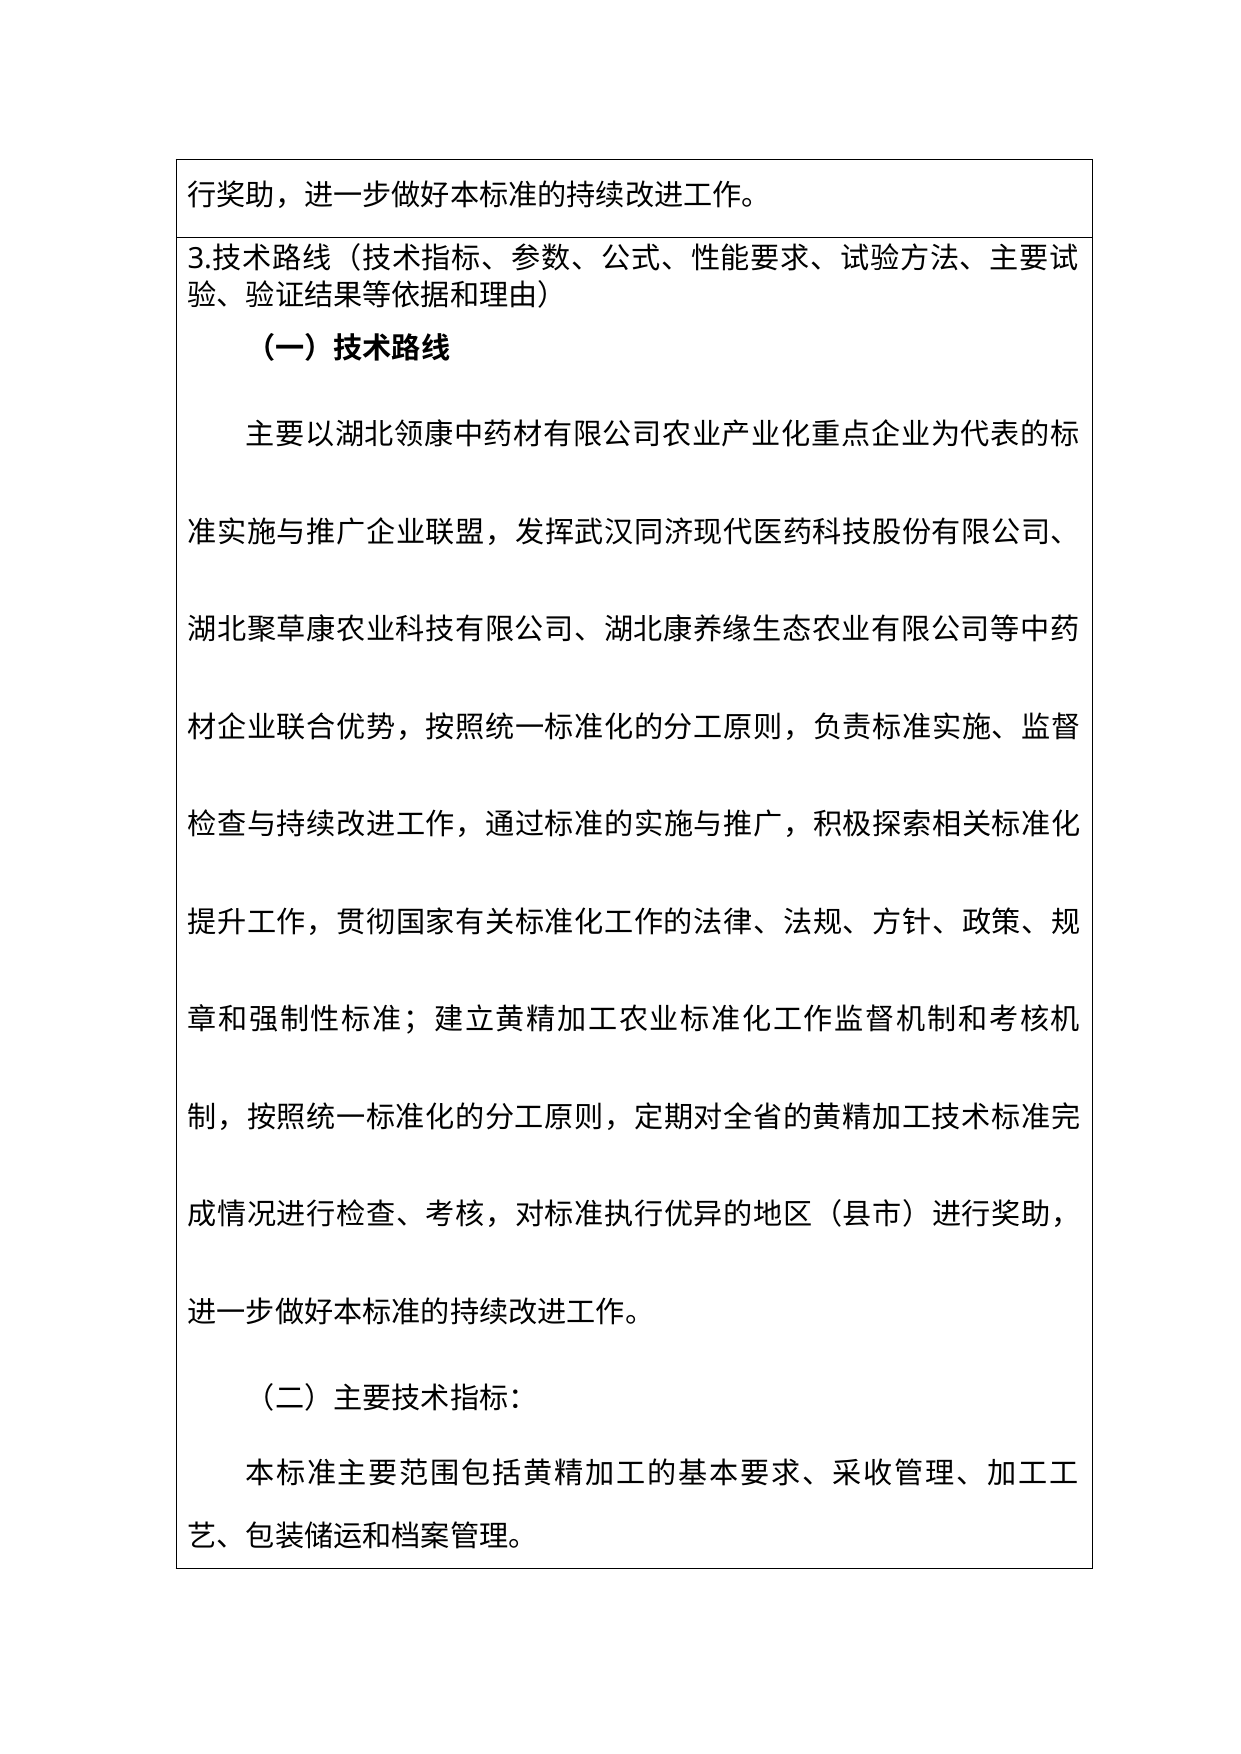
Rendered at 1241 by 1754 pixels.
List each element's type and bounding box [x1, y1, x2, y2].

table_cell [177, 160, 1092, 237]
table_cell [177, 238, 1092, 1567]
